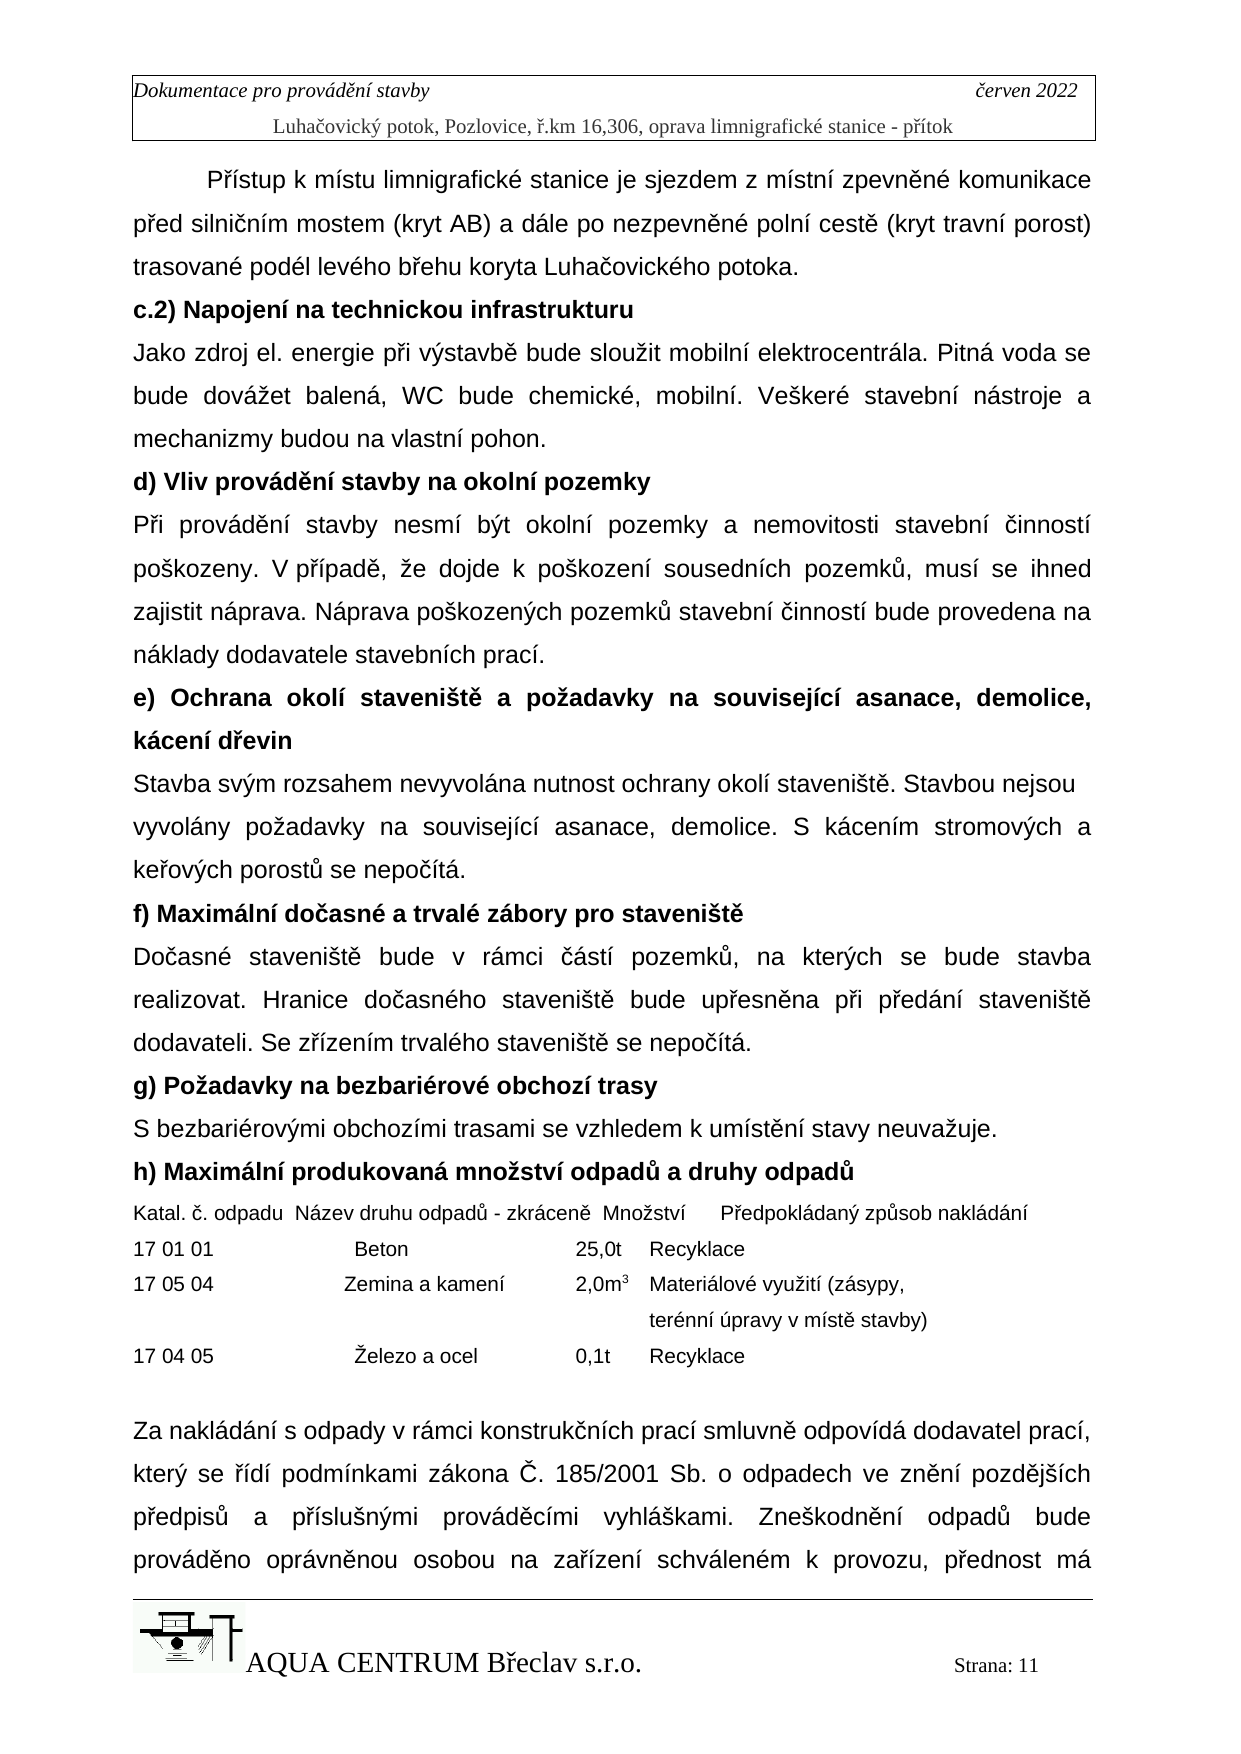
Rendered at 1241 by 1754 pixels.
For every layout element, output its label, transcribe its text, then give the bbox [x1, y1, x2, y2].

text 17 01 01 Beton 25,0t Recyklace [133, 1236, 1093, 1260]
text g) Požadavky na bezbariérové obchozí trasy [133, 1071, 1093, 1100]
text Dočasné staveniště bude v rámci částí pozemků, na kterých se bude stavba realizovat. Hranice dočasného staveniště bude upřesněna při předání staveniště dodavateli. Se zřízením trvalého staveniště se nepočítá. [133, 942, 1093, 1057]
text Přístup k místu limnigrafické stanice je sjezdem z místní zpevněné komunikace před silničním mostem (kryt AB) a dále po nezpevněné polní cestě (kryt travní porost) trasované podél levého břehu koryta Luhačovického potoka. [133, 165, 1093, 280]
text vyvolány požadavky na související asanace, demolice. S kácením stromových a keřových porostů se nepočítá. [133, 812, 1093, 884]
text Stavba svým rozsahem nevyvolána nutnost ochrany okolí staveniště. Stavbou nejsou [133, 769, 1093, 798]
text h) Maximální produkovaná množství odpadů a druhy odpadů [133, 1157, 1093, 1186]
text c.2) Napojení na technickou infrastrukturu [133, 295, 1093, 323]
text Při provádění stavby nesmí být okolní pozemky a nemovitosti stavební činností poškozeny. V případě, že dojde k poškození sousedních pozemků, musí se ihned zajistit náprava. Náprava poškozených pozemků stavební činností bude provedena na náklady dodavatele stavebních prací. [133, 510, 1093, 668]
text e) Ochrana okolí staveniště a požadavky na související asanace, demolice, kácení dřevin [133, 683, 1093, 755]
text Jako zdroj el. energie při výstavbě bude sloužit mobilní elektrocentrála. Pitná voda se bude dovážet balená, WC bude chemické, mobilní. Veškeré stavební nástroje a mechanizmy budou na vlastní pohon. [133, 338, 1093, 453]
text d) Vliv provádění stavby na okolní pozemky [133, 467, 1093, 496]
text 17 04 05 Železo a ocel 0,1t Recyklace [133, 1344, 1093, 1368]
text Katal. č. odpadu Název druhu odpadů - zkráceně Množství Předpokládaný způsob nakládání [133, 1200, 1093, 1224]
text f) Maximální dočasné a trvalé zábory pro staveniště [133, 898, 1093, 927]
picture [132, 1602, 246, 1673]
text 17 05 04 Zemina a kamení 2,0m3 Materiálové využití (zásypy, terénní úpravy v místě stavby) [133, 1272, 1093, 1332]
text S bezbariérovými obchozími trasami se vzhledem k umístění stavy neuvažuje. [133, 1114, 1093, 1143]
